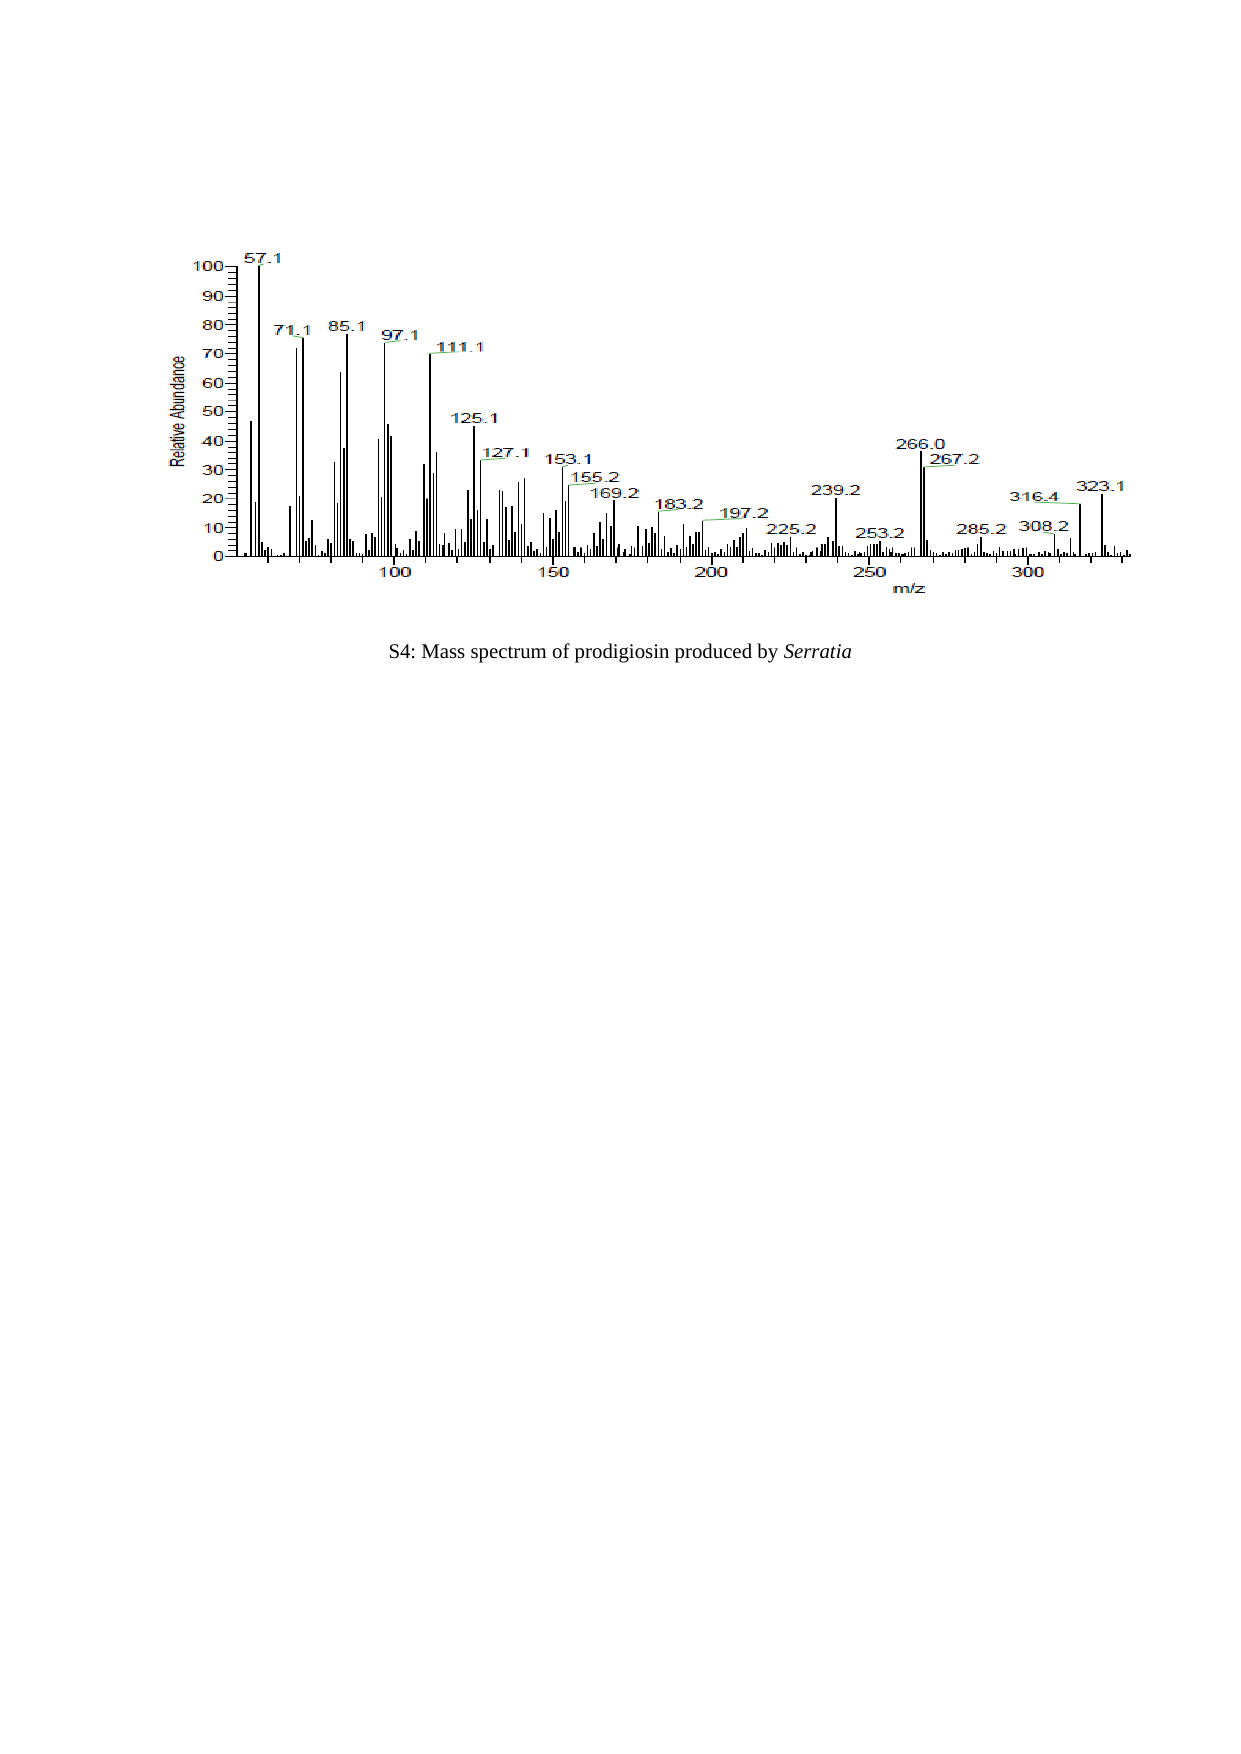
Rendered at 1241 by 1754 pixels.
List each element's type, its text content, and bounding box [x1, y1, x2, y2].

text S4: Mass spectrum of prodigiosin produced by Serratia [150, 639, 1090, 663]
